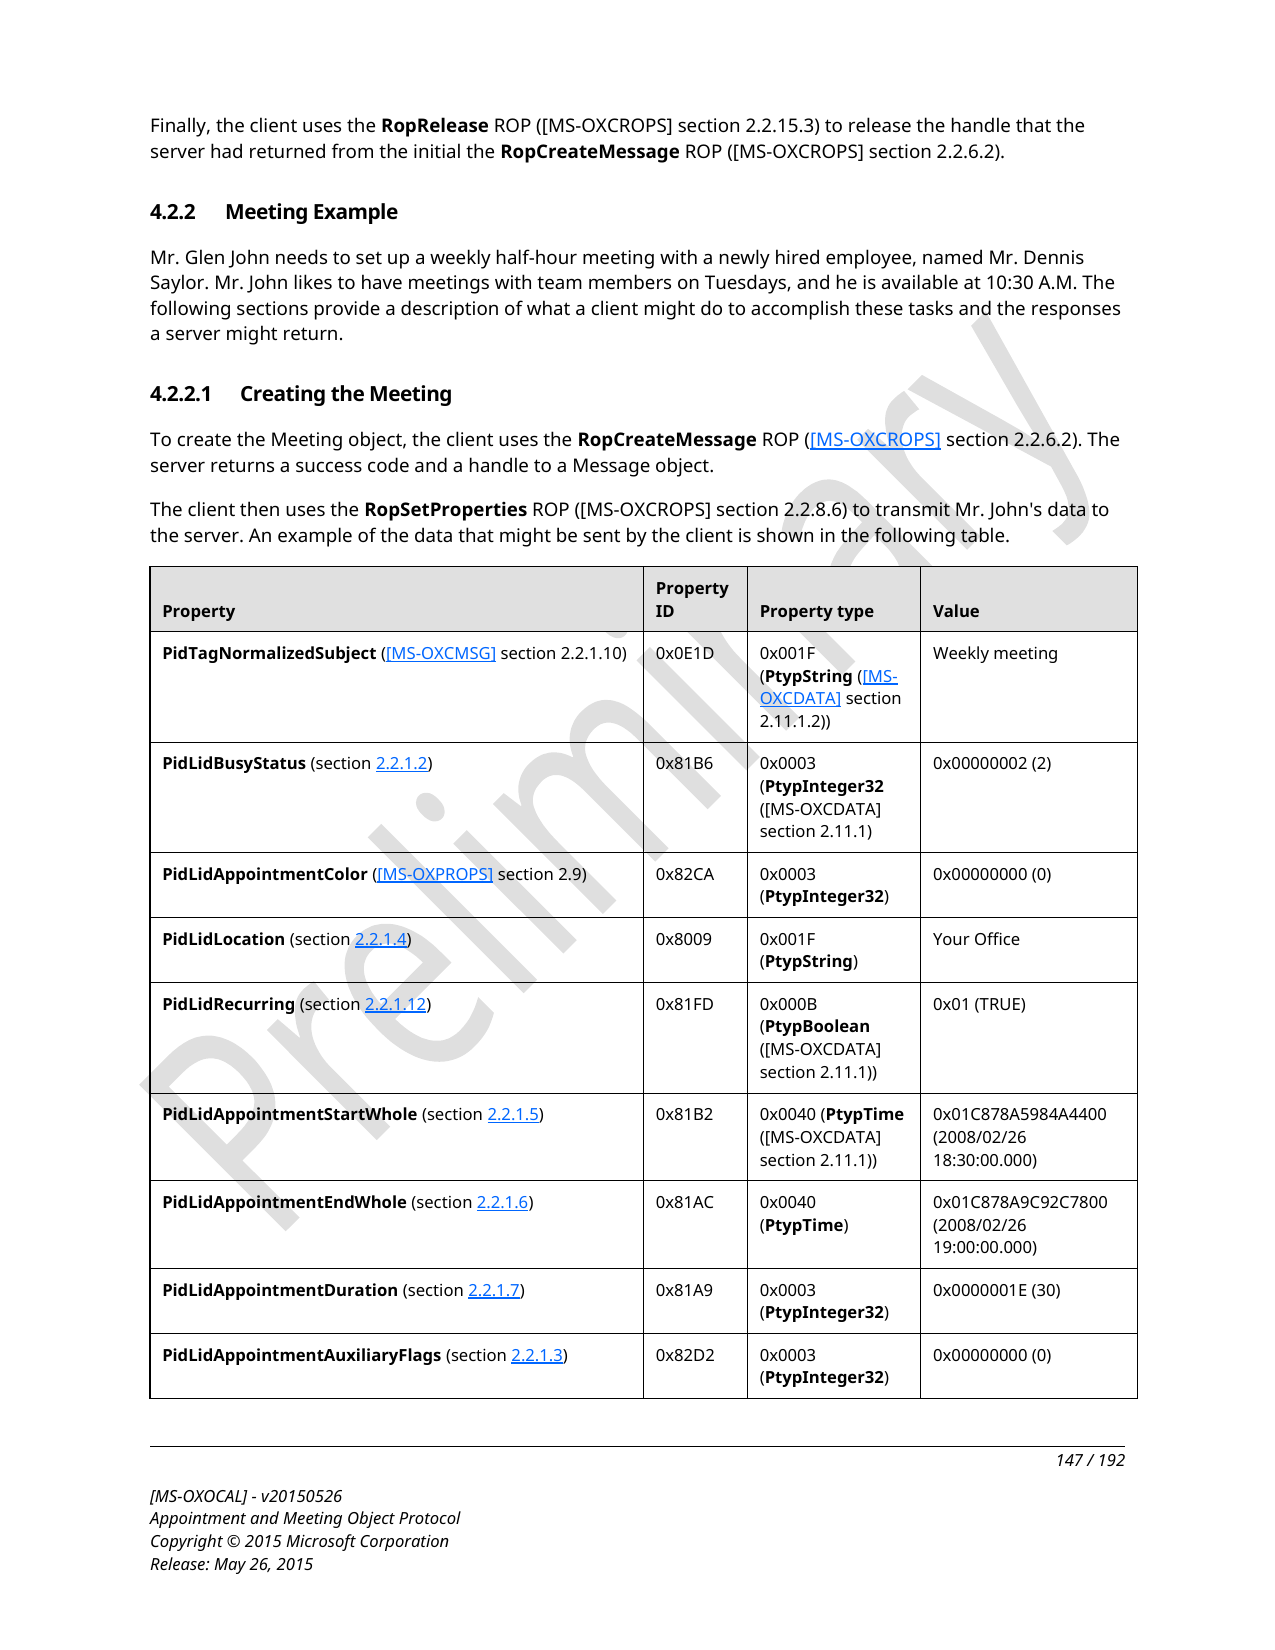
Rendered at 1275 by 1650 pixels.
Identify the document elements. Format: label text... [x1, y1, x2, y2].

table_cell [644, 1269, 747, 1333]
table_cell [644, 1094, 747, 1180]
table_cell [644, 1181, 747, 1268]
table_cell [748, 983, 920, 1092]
text To create the Meeting object, the client uses the RopCreateMessage ROP ([MS-OXCROPS] section 2.2.6.2). The server returns a success code and a handle to a Message object. [150, 427, 1125, 478]
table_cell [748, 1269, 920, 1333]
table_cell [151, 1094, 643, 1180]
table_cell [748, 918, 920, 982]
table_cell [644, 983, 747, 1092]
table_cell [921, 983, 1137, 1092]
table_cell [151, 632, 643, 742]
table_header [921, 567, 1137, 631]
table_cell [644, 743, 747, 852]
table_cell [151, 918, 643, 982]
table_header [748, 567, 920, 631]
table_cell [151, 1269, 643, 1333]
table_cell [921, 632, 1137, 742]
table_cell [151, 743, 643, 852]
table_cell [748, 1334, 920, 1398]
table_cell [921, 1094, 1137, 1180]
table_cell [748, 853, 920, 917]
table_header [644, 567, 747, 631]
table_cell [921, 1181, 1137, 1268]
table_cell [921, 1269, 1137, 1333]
text Mr. Glen John needs to set up a weekly half-hour meeting with a newly hired employee, named Mr. Dennis Saylor. Mr. John likes to have meetings with team members on Tuesdays, and he is available at 10:30 A.M. The following sections provide a description of what a client might do to accomplish these tasks and the responses a server might return. [150, 244, 1125, 346]
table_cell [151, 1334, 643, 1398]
subtitle Meeting Example [150, 197, 1125, 225]
subtitle Creating the Meeting [150, 379, 1125, 408]
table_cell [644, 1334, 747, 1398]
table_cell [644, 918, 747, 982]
text The client then uses the RopSetProperties ROP ([MS-OXCROPS] section 2.2.8.6) to transmit Mr. John's data to the server. An example of the data that might be sent by the client is shown in the following table. [150, 496, 1125, 547]
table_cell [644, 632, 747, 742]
text Finally, the client uses the RopRelease ROP ([MS-OXCROPS] section 2.2.15.3) to release the handle that the server had returned from the initial the RopCreateMessage ROP ([MS-OXCROPS] section 2.2.6.2). [150, 112, 1125, 163]
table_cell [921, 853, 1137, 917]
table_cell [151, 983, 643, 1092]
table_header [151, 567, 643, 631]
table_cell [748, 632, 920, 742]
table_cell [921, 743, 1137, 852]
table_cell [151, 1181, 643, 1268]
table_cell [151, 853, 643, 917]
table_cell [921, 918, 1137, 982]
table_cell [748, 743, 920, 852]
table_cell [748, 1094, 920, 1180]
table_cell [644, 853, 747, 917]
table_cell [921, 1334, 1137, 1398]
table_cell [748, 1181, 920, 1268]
